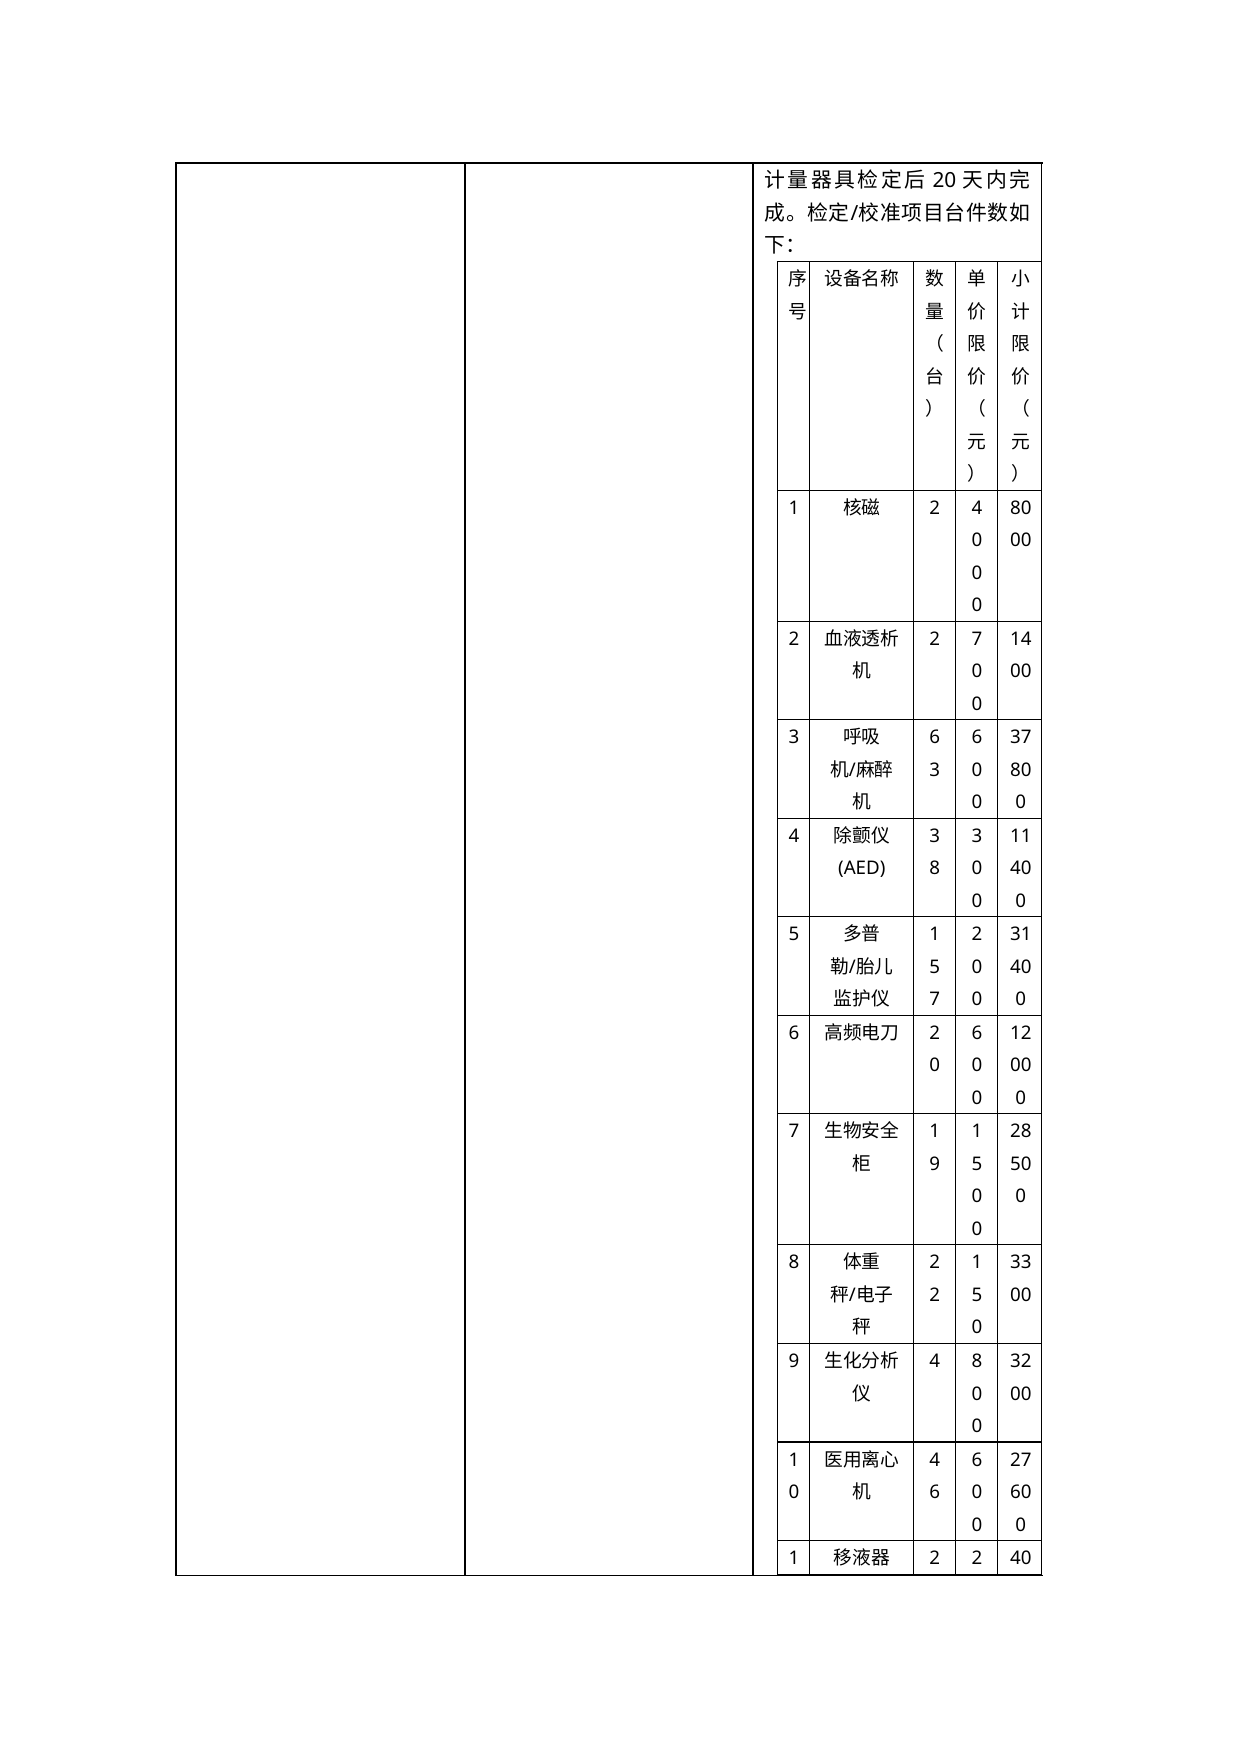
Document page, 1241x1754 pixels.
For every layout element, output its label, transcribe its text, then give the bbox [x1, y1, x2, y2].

table_cell 1 [177, 164, 464, 1574]
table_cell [754, 164, 1041, 1574]
table_cell [466, 164, 752, 1574]
